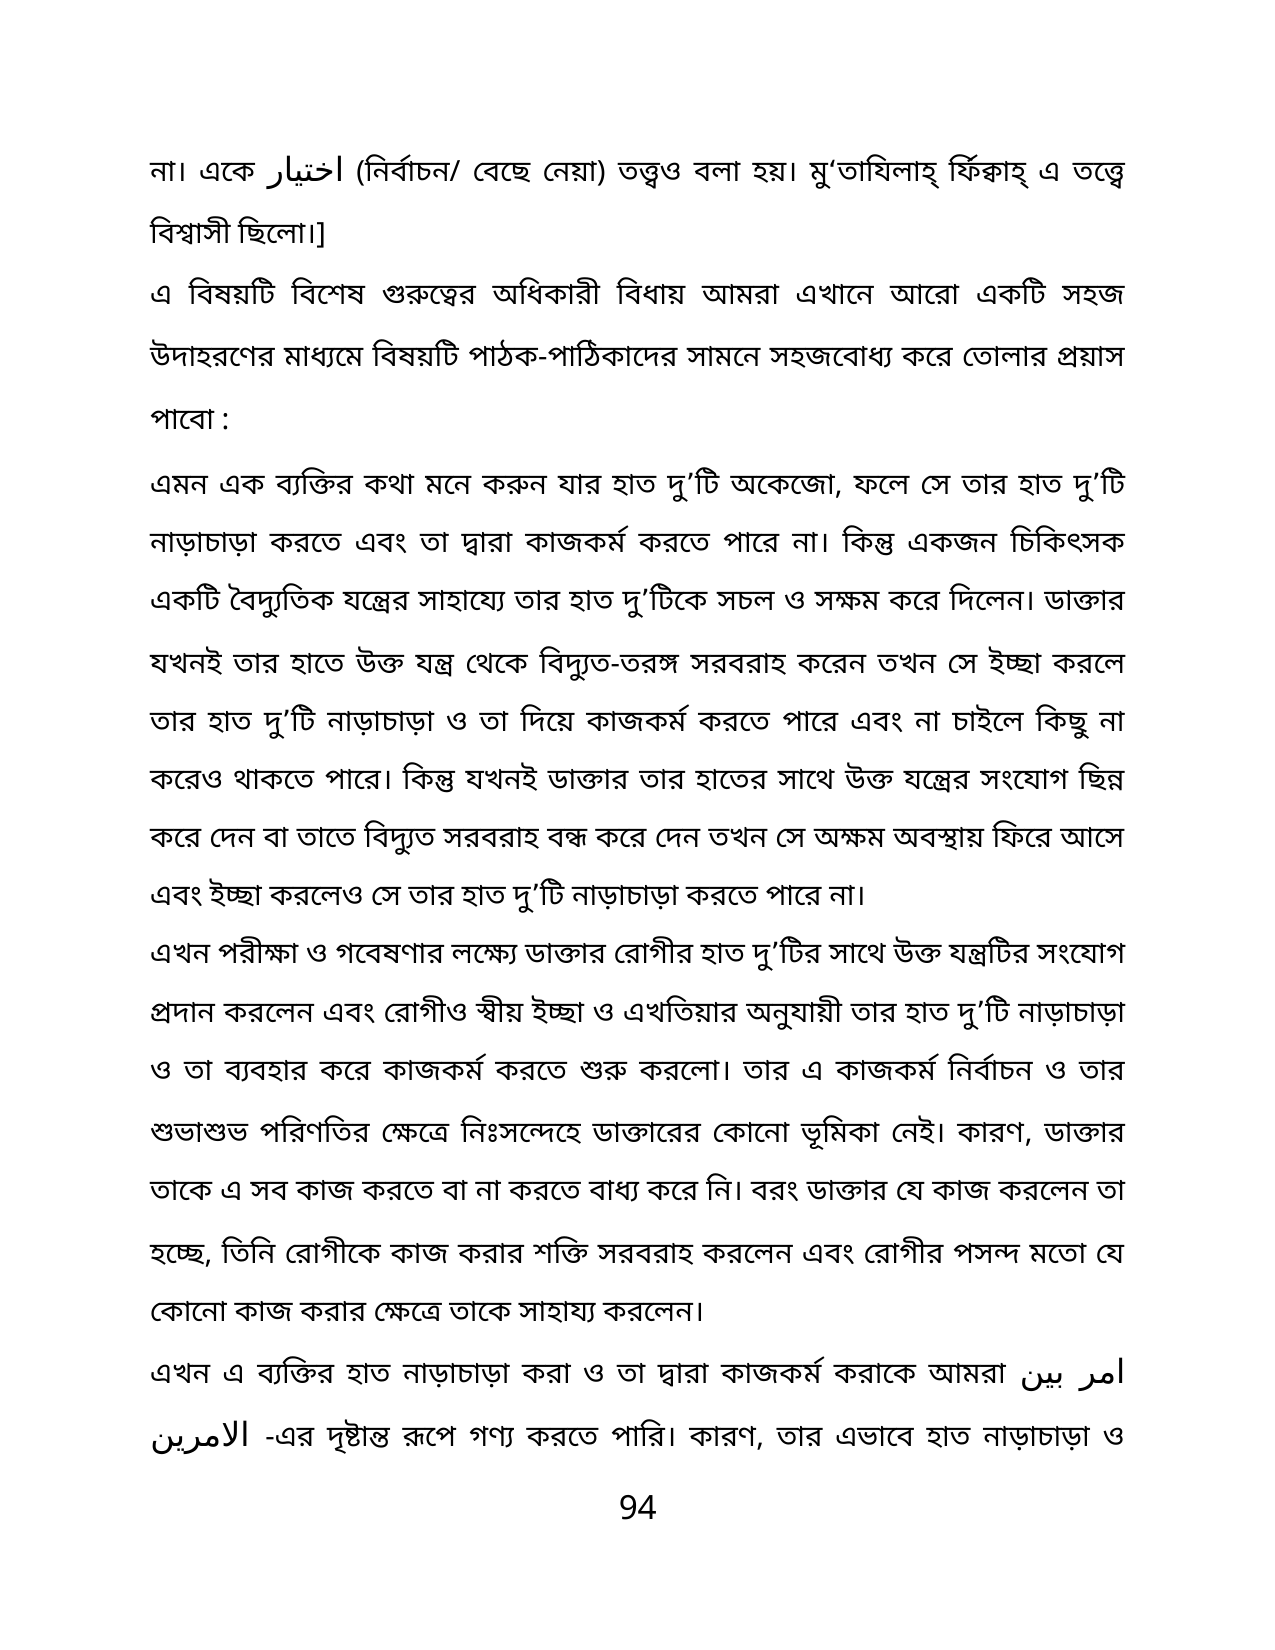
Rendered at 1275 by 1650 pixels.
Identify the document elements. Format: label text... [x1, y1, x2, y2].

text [150, 1353, 1125, 1458]
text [150, 150, 1125, 256]
text এ বিষয়টি বিশেষ গুরুত্বের অধিকারী বিধায় আমরা এখানে আরো একটি সহজ উদাহরণের মাধ্যমে বিষয়টি পাঠক-পাঠিকাদের সামনে সহজবোধ্য করে তোলার প্রয়াস পাবো : [150, 277, 1125, 442]
text এখন পরীক্ষা ও গবেষণার লক্ষ্যে ডাক্তার রোগীর হাত দু’টির সাথে উক্ত যন্ত্রটির সংযোগ প্রদান করলেন এবং রোগীও স্বীয় ইচ্ছা ও এখতিয়ার অনুযায়ী তার হাত দু’টি নাড়াচাড়া ও তা ব্যবহার করে কাজকর্ম করতে শুরু করলো। তার এ কাজকর্ম নির্বাচন ও তার শুভাশুভ পরিণতির ক্ষেত্রে নিঃসন্দেহে ডাক্তারের কোনো ভূমিকা নেই। কারণ, ডাক্তার তাকে এ সব কাজ করতে বা না করতে বাধ্য করে নি। বরং ডাক্তার যে কাজ করলেন তা হচ্ছে, তিনি রোগীকে কাজ করার শক্তি সরবরাহ করলেন এবং রোগীর পসন্দ মতো যে কোনো কাজ করার ক্ষেত্রে তাকে সাহায্য করলেন। [150, 937, 1125, 1333]
text এমন এক ব্যক্তির কথা মনে করুন যার হাত দু’টি অকেজো, ফলে সে তার হাত দু’টি নাড়াচাড়া করতে এবং তা দ্বারা কাজকর্ম করতে পারে না। কিন্তু একজন চিকিৎসক একটি বৈদ্যুতিক যন্ত্রের সাহায্যে তার হাত দু’টিকে সচল ও সক্ষম করে দিলেন। ডাক্তার যখনই তার হাতে উক্ত যন্ত্র থেকে বিদ্যুত-তরঙ্গ সরবরাহ করেন তখন সে ইচ্ছা করলে তার হাত দু’টি নাড়াচাড়া ও তা দিয়ে কাজকর্ম করতে পারে এবং না চাইলে কিছু না করেও থাকতে পারে। কিন্তু যখনই ডাক্তার তার হাতের সাথে উক্ত যন্ত্রের সংযোগ ছিন্ন করে দেন বা তাতে বিদ্যুত সরবরাহ বন্ধ করে দেন তখন সে অক্ষম অবস্থায় ফিরে আসে এবং ইচ্ছা করলেও সে তার হাত দু’টি নাড়াচাড়া করতে পারে না। [150, 463, 1125, 917]
